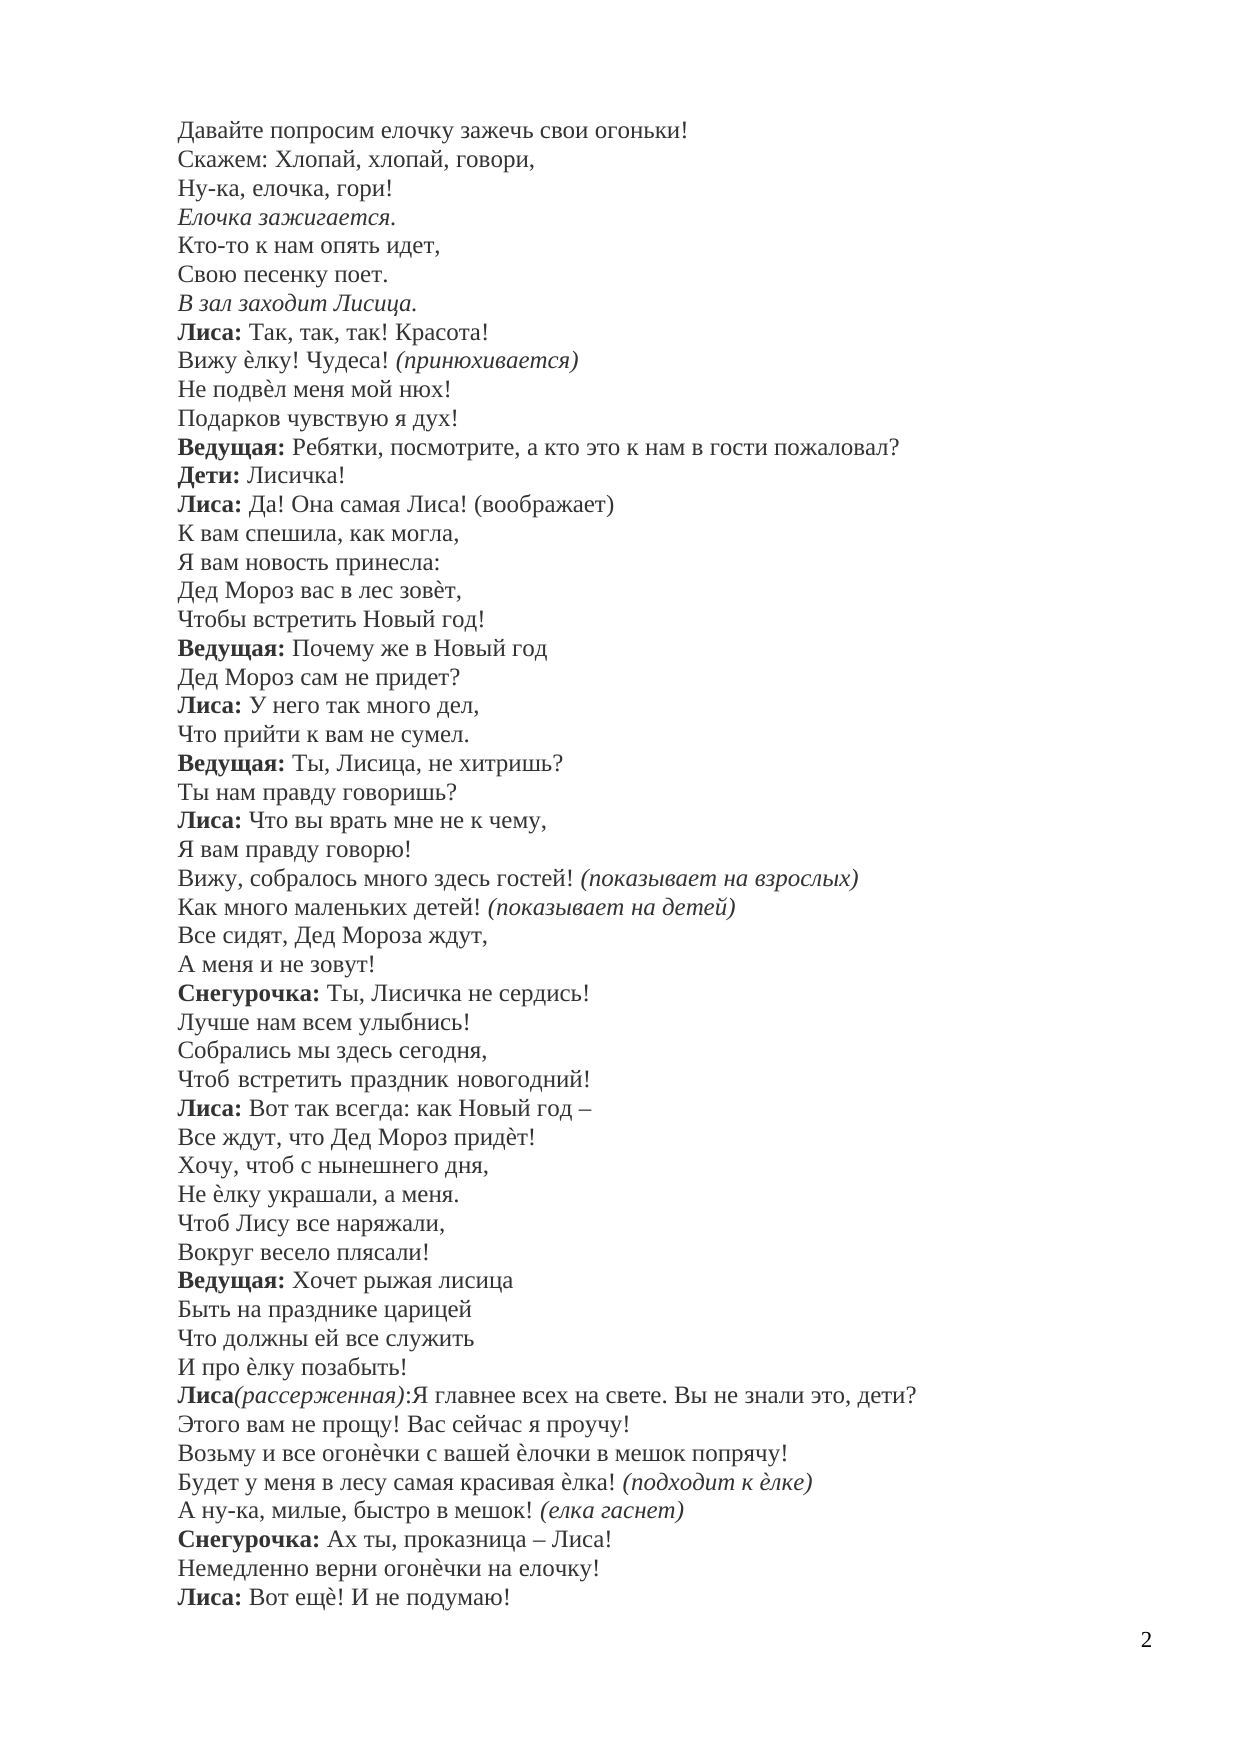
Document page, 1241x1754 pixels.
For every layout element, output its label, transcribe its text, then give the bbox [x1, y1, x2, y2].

text Возьму и все огонѐчки с вашей ѐлочки в мешок попрячу! Будет у меня в лесу самая красивая ѐлка! (подходит к ѐлке) А ну-ка, милые, быстро в мешок! (елка гаснет) Снегурочка: Ах ты, проказница – Лиса! [177, 1438, 814, 1553]
text Чтоб Лису все наряжали, Вокруг весело плясали! Ведущая: Хочет рыжая лисица Быть на празднике царицей [177, 1208, 515, 1323]
text Лиса: Да! Она самая Лиса! (воображает) К вам спешила, как могла, [177, 489, 617, 547]
text Давайте попросим елочку зажечь свои огоньки! Скажем: Хлопай, хлопай, говори, [177, 115, 691, 173]
text Чтоб встретить праздник новогодний! Лиса: Вот так всегда: как Новый год – Все ждут, что Дед Мороз придѐт! [177, 1064, 592, 1150]
text Лиса: Что вы врать мне не к чему, Я вам правду говорю! [177, 805, 549, 863]
text Лиса: У него так много дел, Что прийти к вам не сумел. [177, 690, 481, 748]
text Ну-ка, елочка, гори! [177, 173, 1159, 201]
text Чтобы встретить Новый год! Ведущая: Почему же в Новый год Дед Мороз сам не придет? [177, 604, 549, 690]
text Как много маленьких детей! (показывает на детей) [177, 892, 1159, 920]
text Лиса: Так, так, так! Красота! [177, 317, 1159, 345]
text Немедленно верни огонѐчки на елочку! [177, 1553, 1159, 1582]
text Елочка зажигается. [177, 202, 1159, 230]
text Собрались мы здесь сегодня, [177, 1035, 1159, 1064]
text Не подвѐл меня мой нюх! Подарков чувствую я дух! [177, 374, 459, 432]
text Лиса(рассерженная):Я главнее всех на свете. Вы не знали это, дети? Этого вам не прощу! Вас сейчас я проучу! [177, 1381, 918, 1438]
text Вижу ѐлку! Чудеса! (принюхивается) [177, 345, 1159, 374]
text Кто-то к нам опять идет, Свою песенку поет. [177, 230, 442, 288]
text Лиса: Вот ещѐ! И не подумаю! [177, 1582, 1159, 1611]
text Снегурочка: Ты, Лисичка не сердись! Лучше нам всем улыбнись! [177, 978, 592, 1035]
text Дети: Лисичка! [177, 460, 1159, 489]
text Что должны ей все служить И про ѐлку позабыть! [177, 1323, 476, 1381]
text Дед Мороз вас в лес зовѐт, [177, 575, 1159, 604]
text Ведущая: Ребятки, посмотрите, а кто это к нам в гости пожаловал? [177, 432, 1159, 460]
text Все сидят, Дед Мороза ждут, А меня и не зовут! [177, 920, 490, 978]
text Хочу, чтоб с нынешнего дня, Не ѐлку украшали, а меня. [177, 1150, 491, 1208]
text Я вам новость принесла: [177, 547, 1159, 575]
text В зал заходит Лисица. [177, 288, 1159, 317]
text Вижу, собралось много здесь гостей! (показывает на взрослых) [177, 863, 1159, 892]
text Ведущая: Ты, Лисица, не хитришь? Ты нам правду говоришь? [177, 748, 565, 805]
